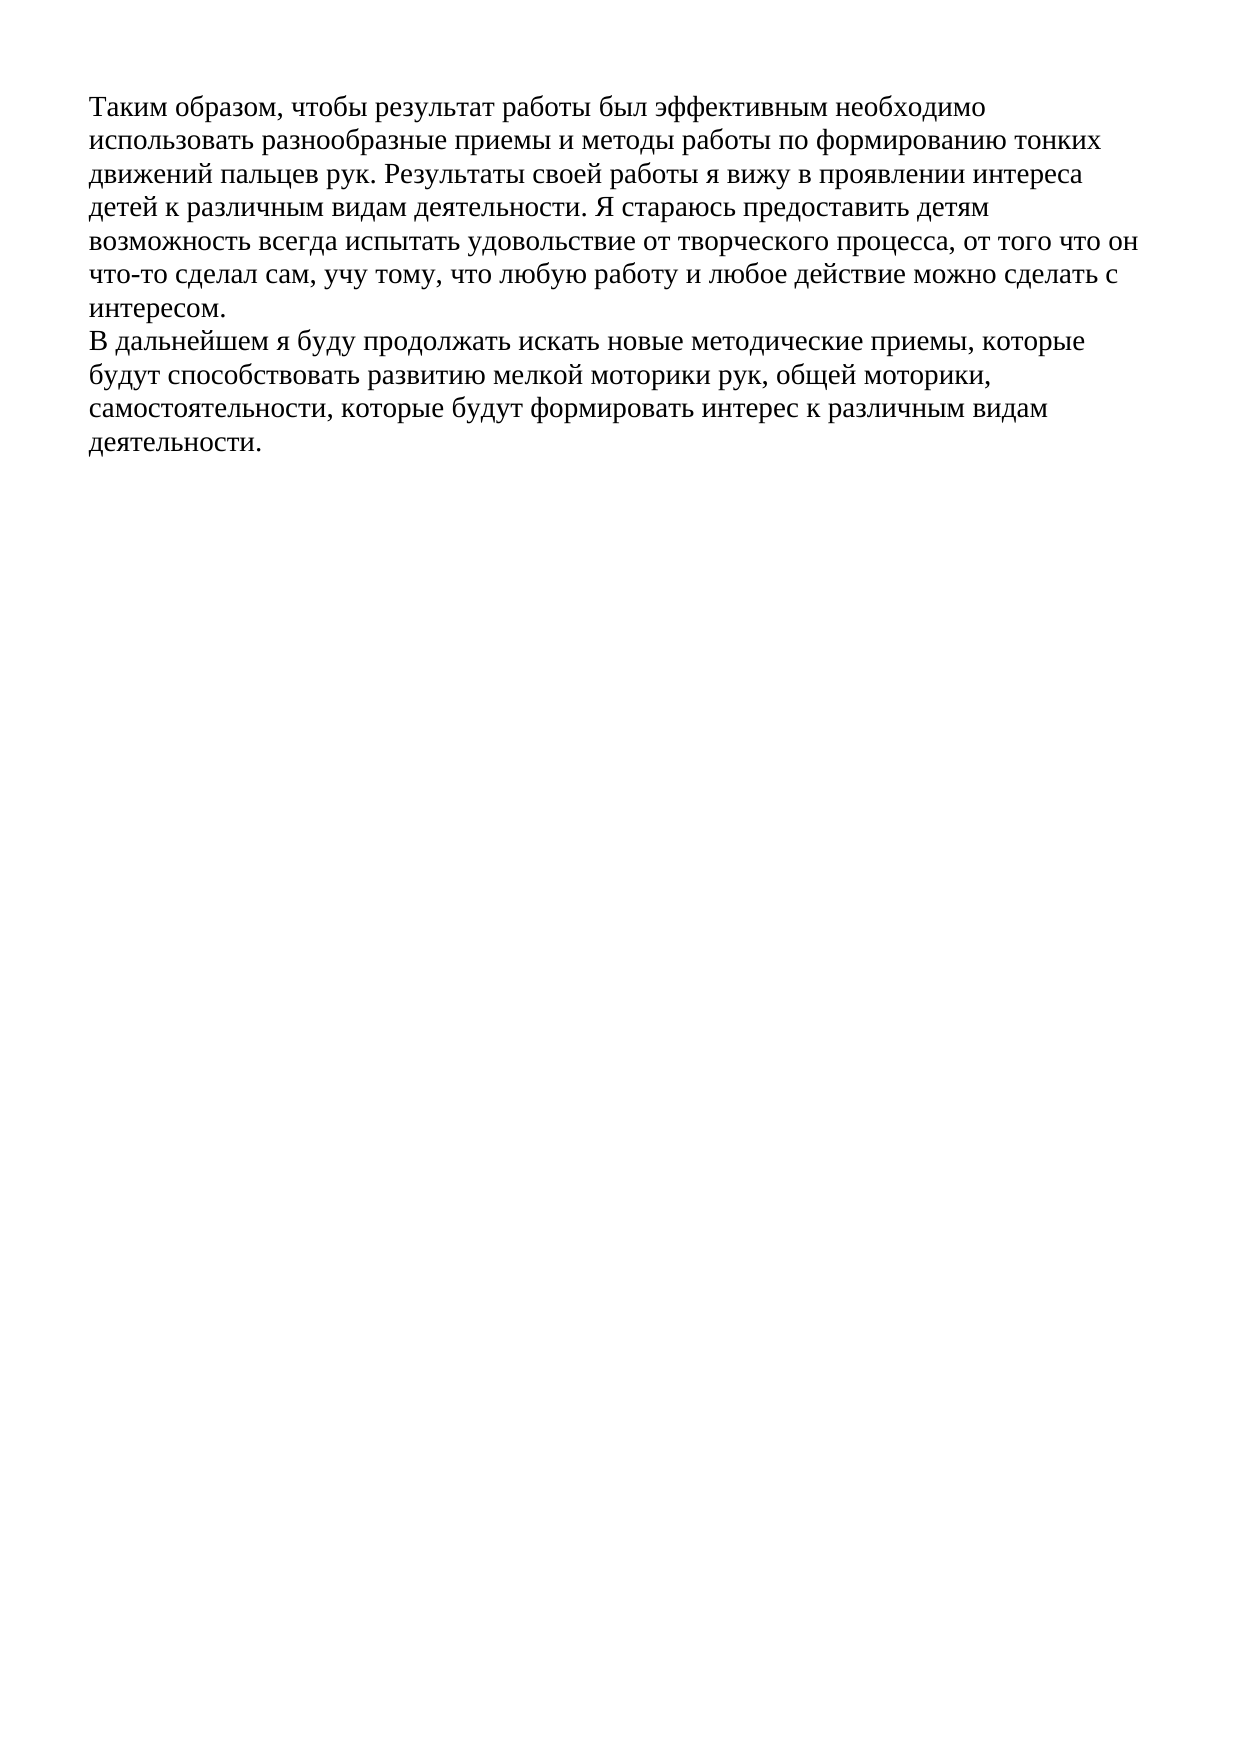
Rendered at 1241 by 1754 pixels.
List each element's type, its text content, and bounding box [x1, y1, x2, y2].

text В дальнейшем я буду продолжать искать новые методические приемы, которые будут способствовать развитию мелкой моторики рук, общей моторики, самостоятельности, которые будут формировать интерес к различным видам деятельности. [89, 323, 1152, 458]
text Таким образом, чтобы результат работы был эффективным необходимо использовать разнообразные приемы и методы работы по формированию тонких движений пальцев рук. Результаты своей работы я вижу в проявлении интереса детей к различным видам деятельности. Я стараюсь предоставить детям возможность всегда испытать удовольствие от творческого процесса, от того что он что-то сделал сам, учу тому, что любую работу и любое действие можно сделать с интересом. [89, 89, 1152, 323]
